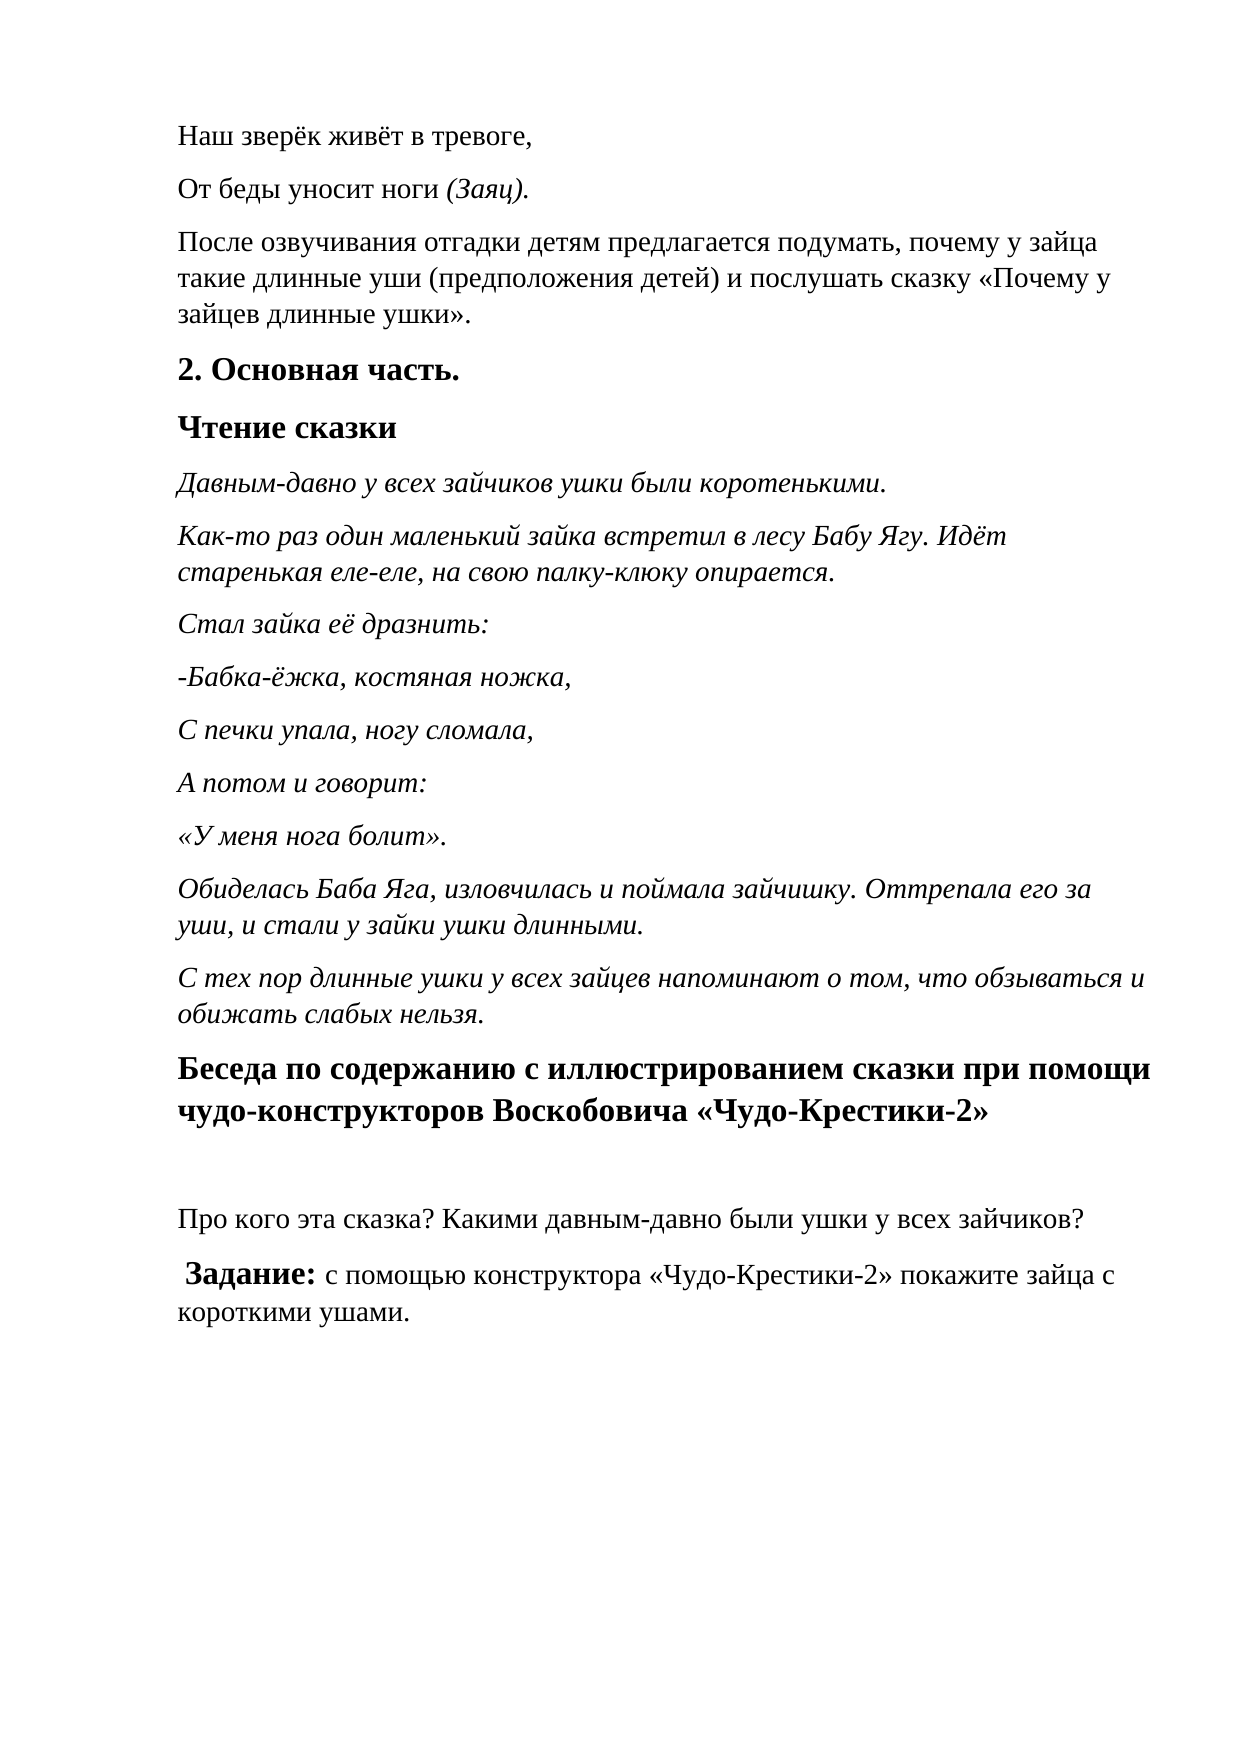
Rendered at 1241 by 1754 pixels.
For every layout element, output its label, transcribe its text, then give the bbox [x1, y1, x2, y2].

text Стал зайка её дразнить: [177, 607, 1152, 640]
text Наш зверёк живёт в тревоге, [177, 118, 1152, 152]
text Как-то раз один маленький зайка встретил в лесу Бабу Ягу. Идёт старенькая еле-еле, на свою палку-клюку опирается. [177, 518, 1152, 587]
text Обиделась Баба Яга, изловчилась и поймала зайчишку. Оттрепала его за уши, и стали у зайки ушки длинными. [177, 871, 1152, 940]
text «У меня нога болит». [177, 818, 1152, 851]
text С тех пор длинные ушки у всех зайцев напоминают о том, что обзываться и обижать слабых нельзя. [177, 960, 1152, 1029]
text От беды уносит ноги (Заяц). [177, 171, 1152, 204]
text 2. Основная часть. [177, 349, 1152, 387]
text С печки упала, ногу сломала, [177, 712, 1152, 746]
text Чтение сказки [177, 407, 1152, 445]
text Давным-давно у всех зайчиков ушки были коротенькими. [177, 465, 1152, 498]
text После озвучивания отгадки детям предлагается подумать, почему у зайца такие длинные уши (предположения детей) и послушать сказку «Почему у зайцев длинные ушки». [177, 224, 1152, 329]
text Про кого эта сказка? Какими давным-давно были ушки у всех зайчиков? [177, 1201, 1152, 1234]
text А потом и говорит: [177, 765, 1152, 799]
text Беседа по содержанию с иллюстрированием сказки при помощи чудо-конструкторов Воскобовича «Чудо-Крестики-2» [177, 1049, 1152, 1128]
text Задание: с помощью конструктора «Чудо-Крестики-2» покажите зайца с короткими ушами. [177, 1254, 1152, 1328]
text -Бабка-ёжка, костяная ножка, [177, 659, 1152, 693]
